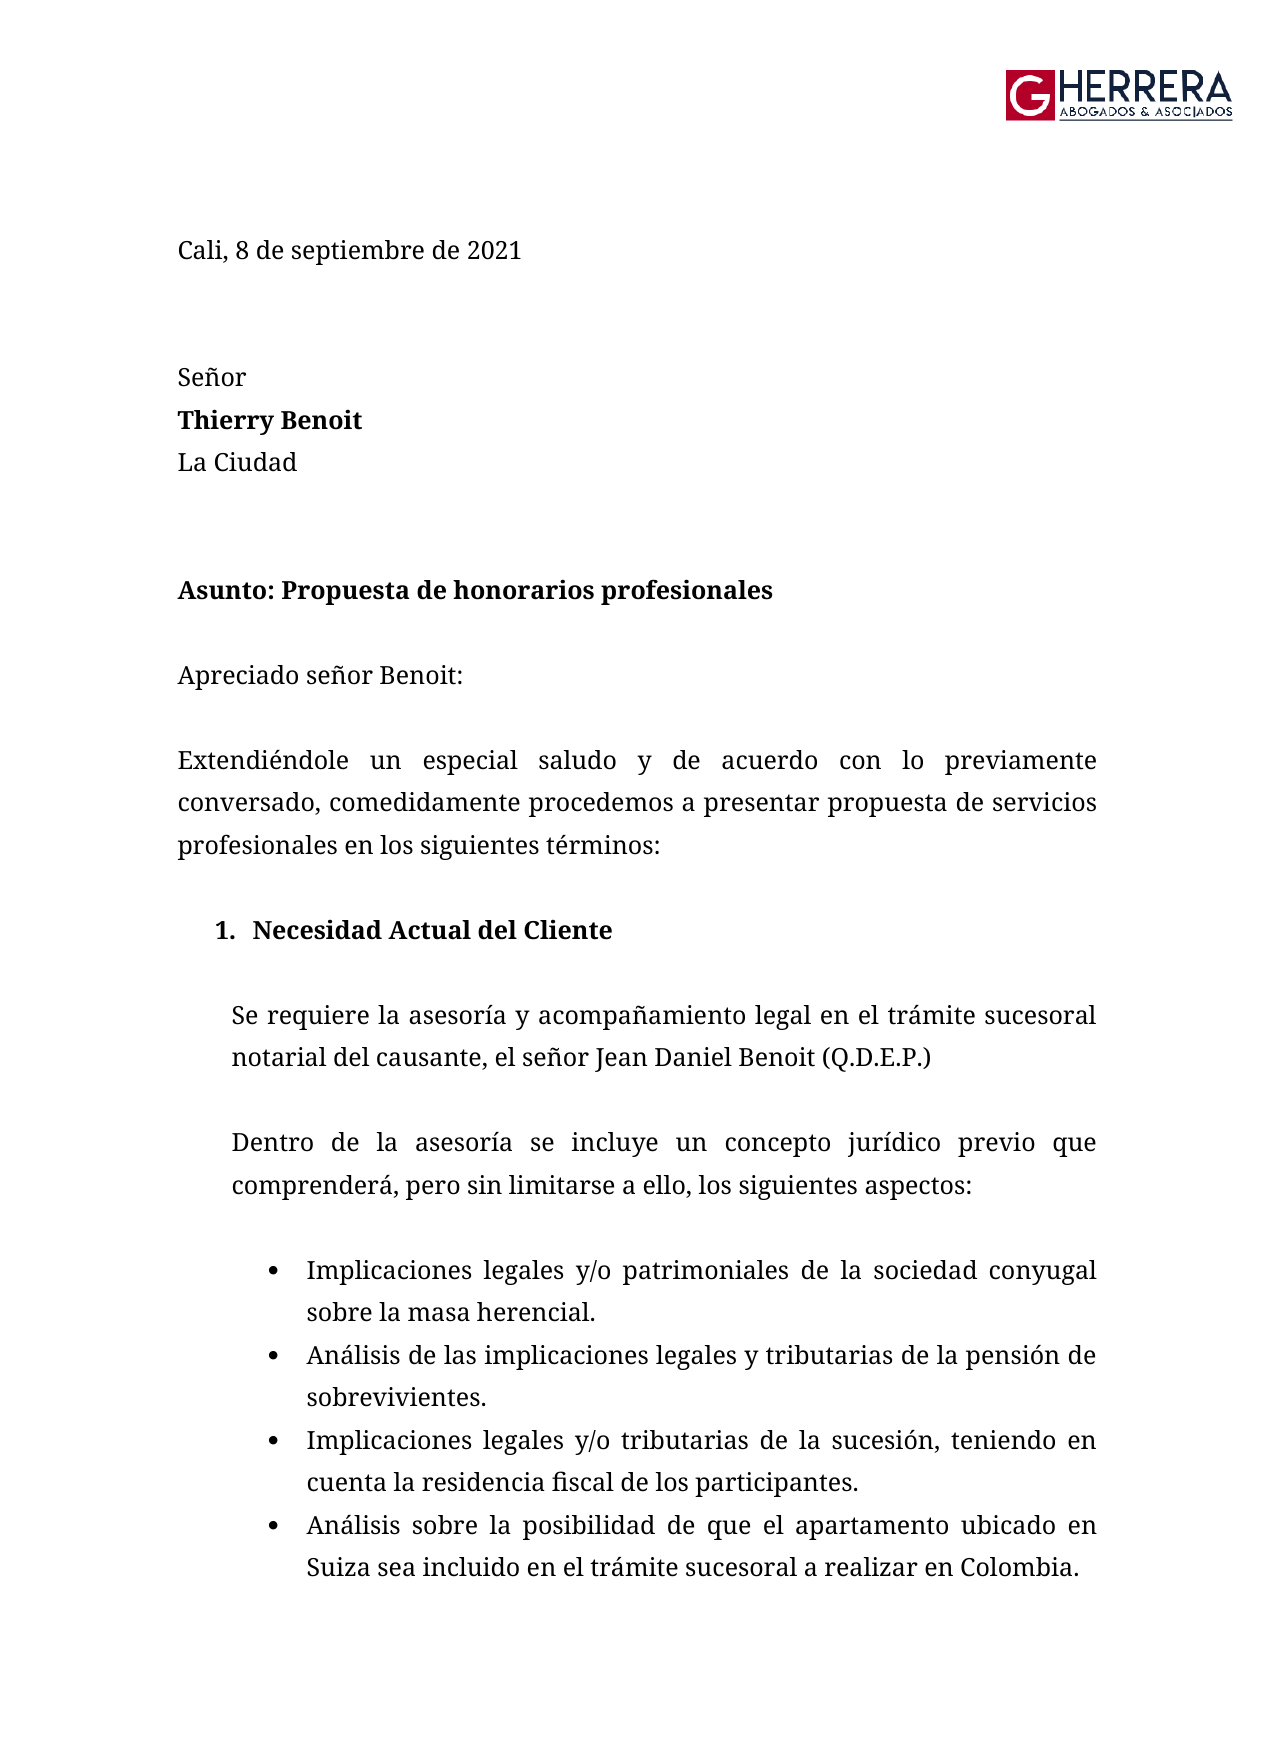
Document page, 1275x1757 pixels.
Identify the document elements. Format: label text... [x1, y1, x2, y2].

subtitle Se requiere la asesoría y acompañamiento legal en el trámite sucesoral notarial del causante, el señor Jean Daniel Benoit (Q.D.E.P.) [231, 998, 1098, 1074]
text La Ciudad [177, 445, 889, 479]
subtitle Implicaciones legales y/o patrimoniales de la sociedad conyugal sobre la masa herencial. [269, 1253, 1098, 1329]
subtitle Análisis de las implicaciones legales y tributarias de la pensión de sobrevivientes. [269, 1338, 1098, 1414]
text Cali, 8 de septiembre de 2021 [177, 233, 1098, 267]
picture [1006, 70, 1233, 121]
text Apreciado señor Benoit: [177, 658, 1098, 692]
text Señor [177, 360, 1098, 394]
text Thierry Benoit [177, 403, 1098, 437]
subtitle Dentro de la asesoría se incluye un concepto jurídico previo que comprenderá, pero sin limitarse a ello, los siguientes aspectos: [231, 1125, 1098, 1202]
subtitle Asunto: Propuesta de honorarios profesionales [177, 573, 1098, 607]
subtitle Implicaciones legales y/o tributarias de la sucesión, teniendo en cuenta la residencia fiscal de los participantes. [269, 1423, 1098, 1499]
text Extendiéndole un especial saludo y de acuerdo con lo previamente conversado, comedidamente procedemos a presentar propuesta de servicios profesionales en los siguientes términos: [177, 743, 1098, 862]
subtitle Necesidad Actual del Cliente [215, 913, 1098, 947]
subtitle Análisis sobre la posibilidad de que el apartamento ubicado en Suiza sea incluido en el trámite sucesoral a realizar en Colombia. [269, 1508, 1098, 1584]
